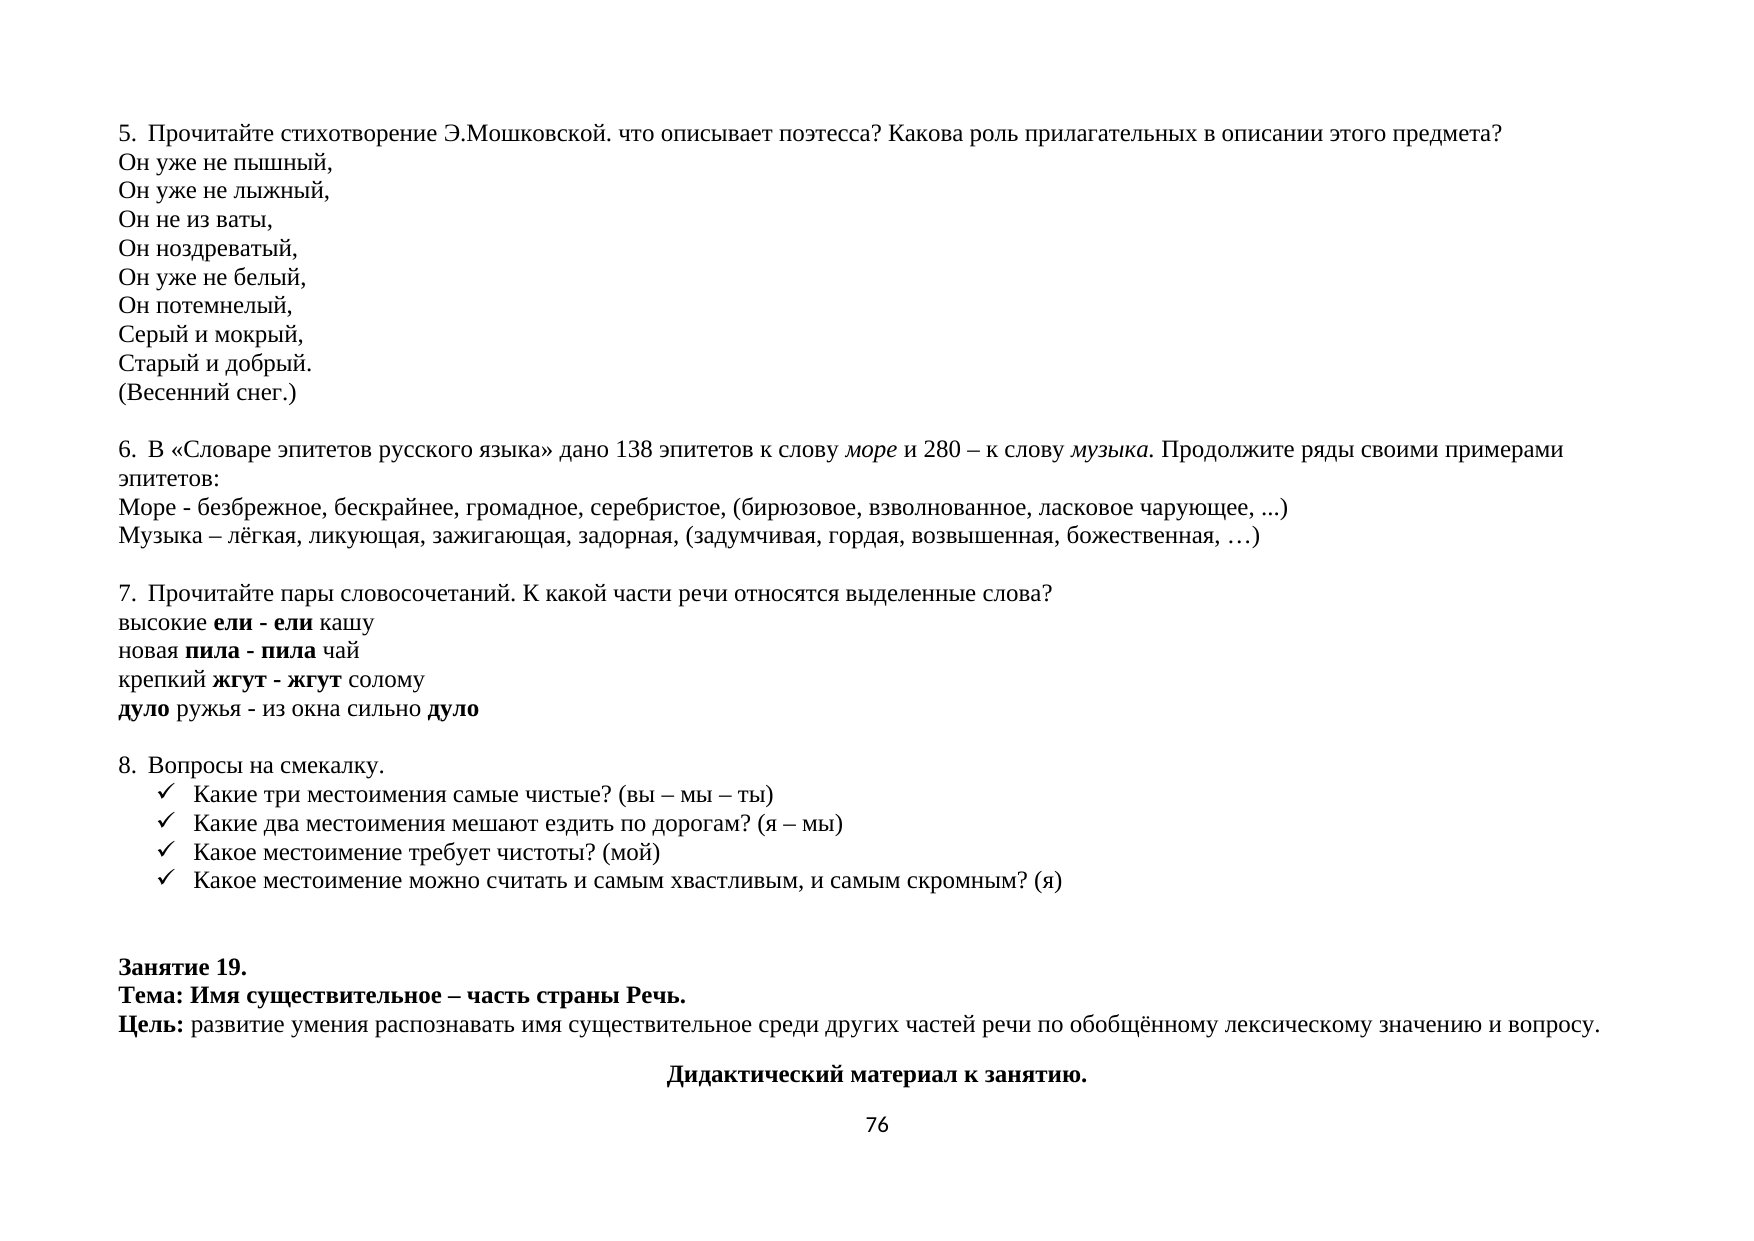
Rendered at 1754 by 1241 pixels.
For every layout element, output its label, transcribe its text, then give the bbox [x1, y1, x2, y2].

text Он потемнелый, [118, 291, 1636, 319]
text крепкий жгут - жгут солому [118, 664, 1636, 693]
text Занятие 19. [118, 952, 1636, 981]
text Дидактический материал к занятию. [118, 1059, 1636, 1088]
text Он уже не пышный, [118, 147, 1636, 176]
list Какие три местоимения самые чистые? (вы – мы – ты) [156, 779, 1636, 808]
text Он уже не белый, [118, 262, 1636, 291]
text новая пила - пила чай [118, 636, 1636, 664]
list В «Словаре эпитетов русского языка» дано 138 эпитетов к слову море и 280 – к слову музыка. Продолжите ряды своими примерами эпитетов: [118, 434, 1636, 492]
text дуло ружья - из окна сильно дуло [118, 693, 1636, 722]
text Он ноздреватый, [118, 233, 1636, 262]
text Цель: развитие умения распознавать имя существительное среди других частей речи по обобщённому лексическому значению и вопросу. [118, 1009, 1636, 1038]
list Какое местоимение требует чистоты? (мой) [156, 837, 1636, 866]
list Вопросы на смекалку. [118, 751, 1636, 779]
text Серый и мокрый, [118, 319, 1636, 348]
list Какое местоимение можно считать и самым хвастливым, и самым скромным? (я) [156, 866, 1636, 894]
text Старый и добрый. [118, 348, 1636, 377]
text Море - безбрежное, бескрайнее, громадное, серебристое, (бирюзовое, взволнованное, ласковое чарующее, ...) [118, 492, 1636, 521]
text Он не из ваты, [118, 204, 1636, 233]
text Музыка – лёгкая, ликующая, зажигающая, задорная, (задумчивая, гордая, возвышенная, божественная, …) [118, 521, 1636, 549]
text Тема: Имя существительное – часть страны Речь. [118, 981, 1636, 1009]
list Какие два местоимения мешают ездить по дорогам? (я – мы) [156, 808, 1636, 837]
text высокие ели - ели кашу [118, 607, 1636, 636]
text Он уже не лыжный, [118, 176, 1636, 204]
text (Весенний снег.) [118, 377, 1636, 406]
list Прочитайте пары словосочетаний. К какой части речи относятся выделенные слова? [118, 578, 1636, 607]
list Прочитайте стихотворение Э.Мошковской. что описывает поэтесса? Какова роль прилагательных в описании этого предмета? [118, 118, 1636, 147]
